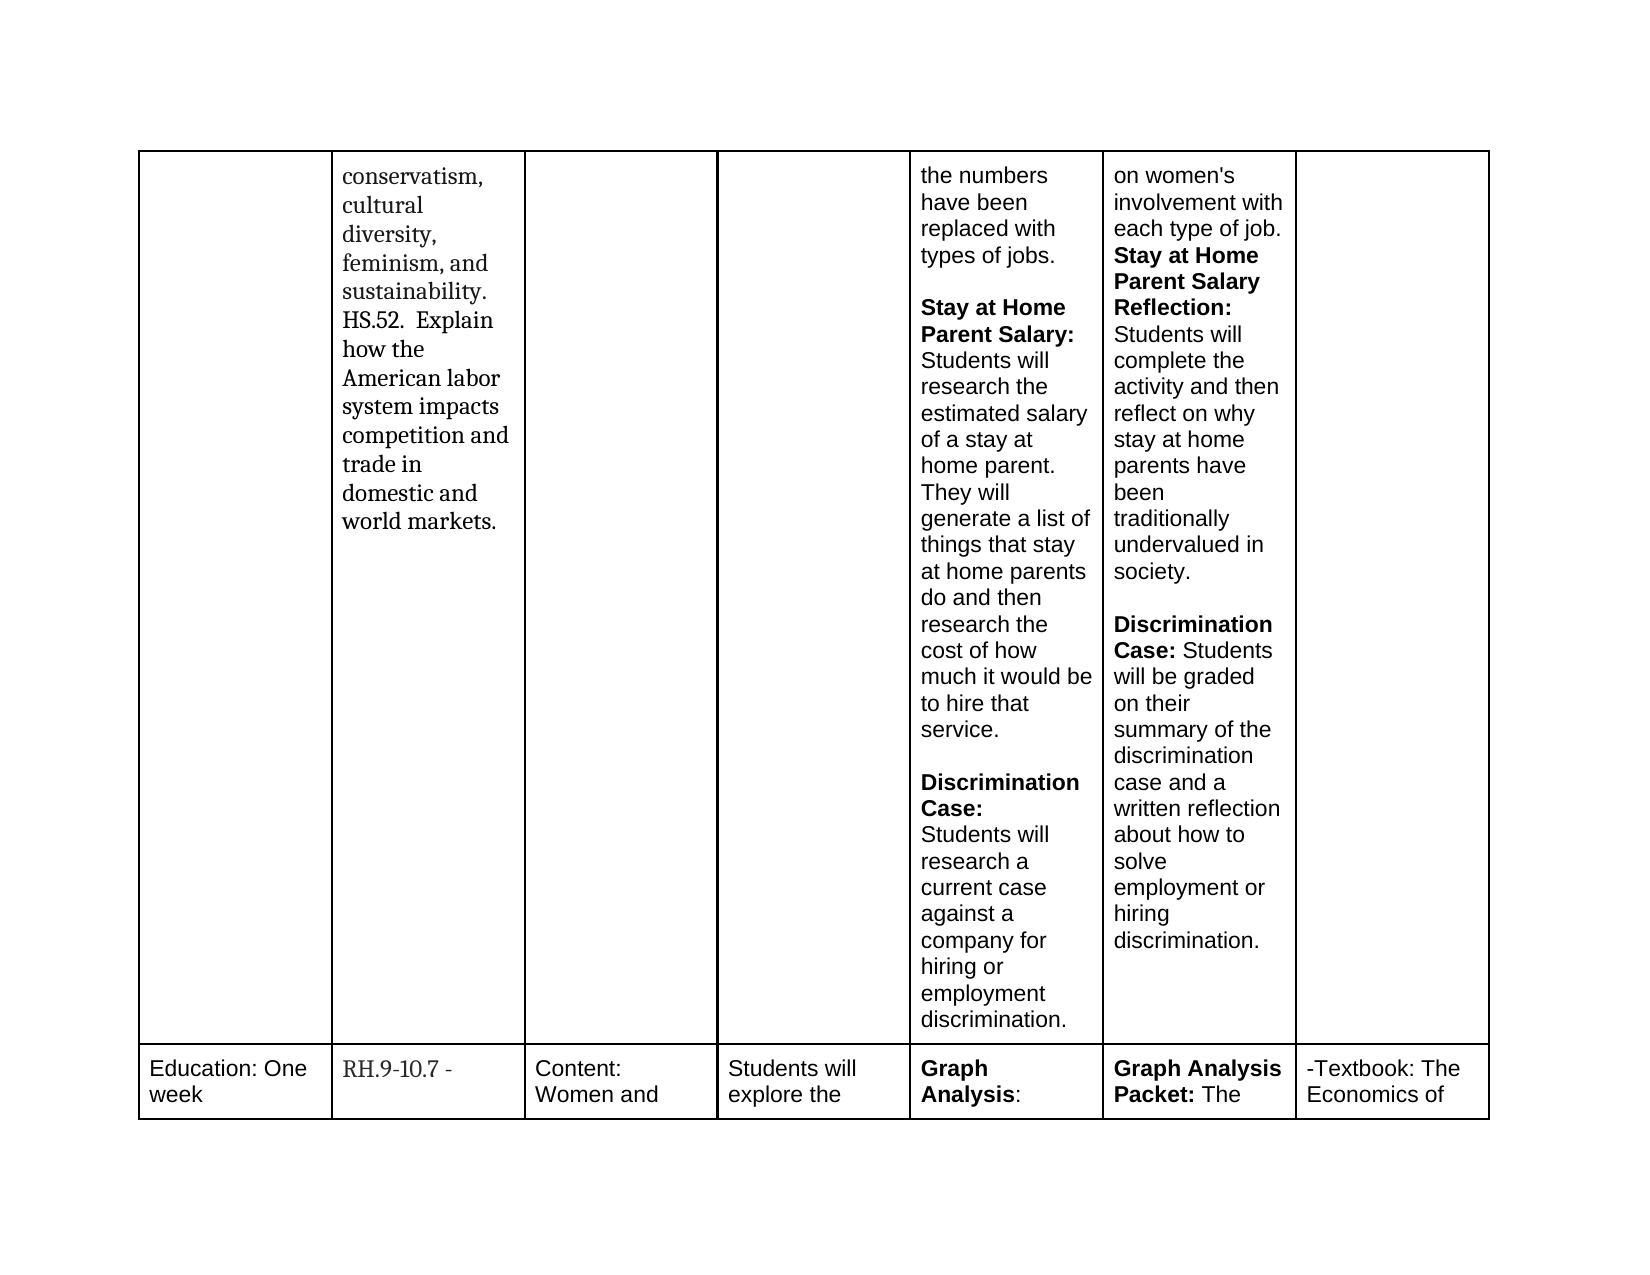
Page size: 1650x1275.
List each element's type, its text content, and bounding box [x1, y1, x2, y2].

table_cell Education: One week [140, 1045, 331, 1118]
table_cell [1297, 152, 1488, 1043]
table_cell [333, 152, 524, 1043]
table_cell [1297, 1045, 1488, 1118]
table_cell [526, 152, 716, 1043]
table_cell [719, 1045, 909, 1118]
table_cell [1104, 152, 1295, 1043]
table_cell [1104, 1045, 1295, 1118]
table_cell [140, 152, 331, 1043]
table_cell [526, 1045, 716, 1118]
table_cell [719, 152, 909, 1043]
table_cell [333, 1045, 524, 1118]
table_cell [911, 152, 1102, 1043]
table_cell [911, 1045, 1102, 1118]
